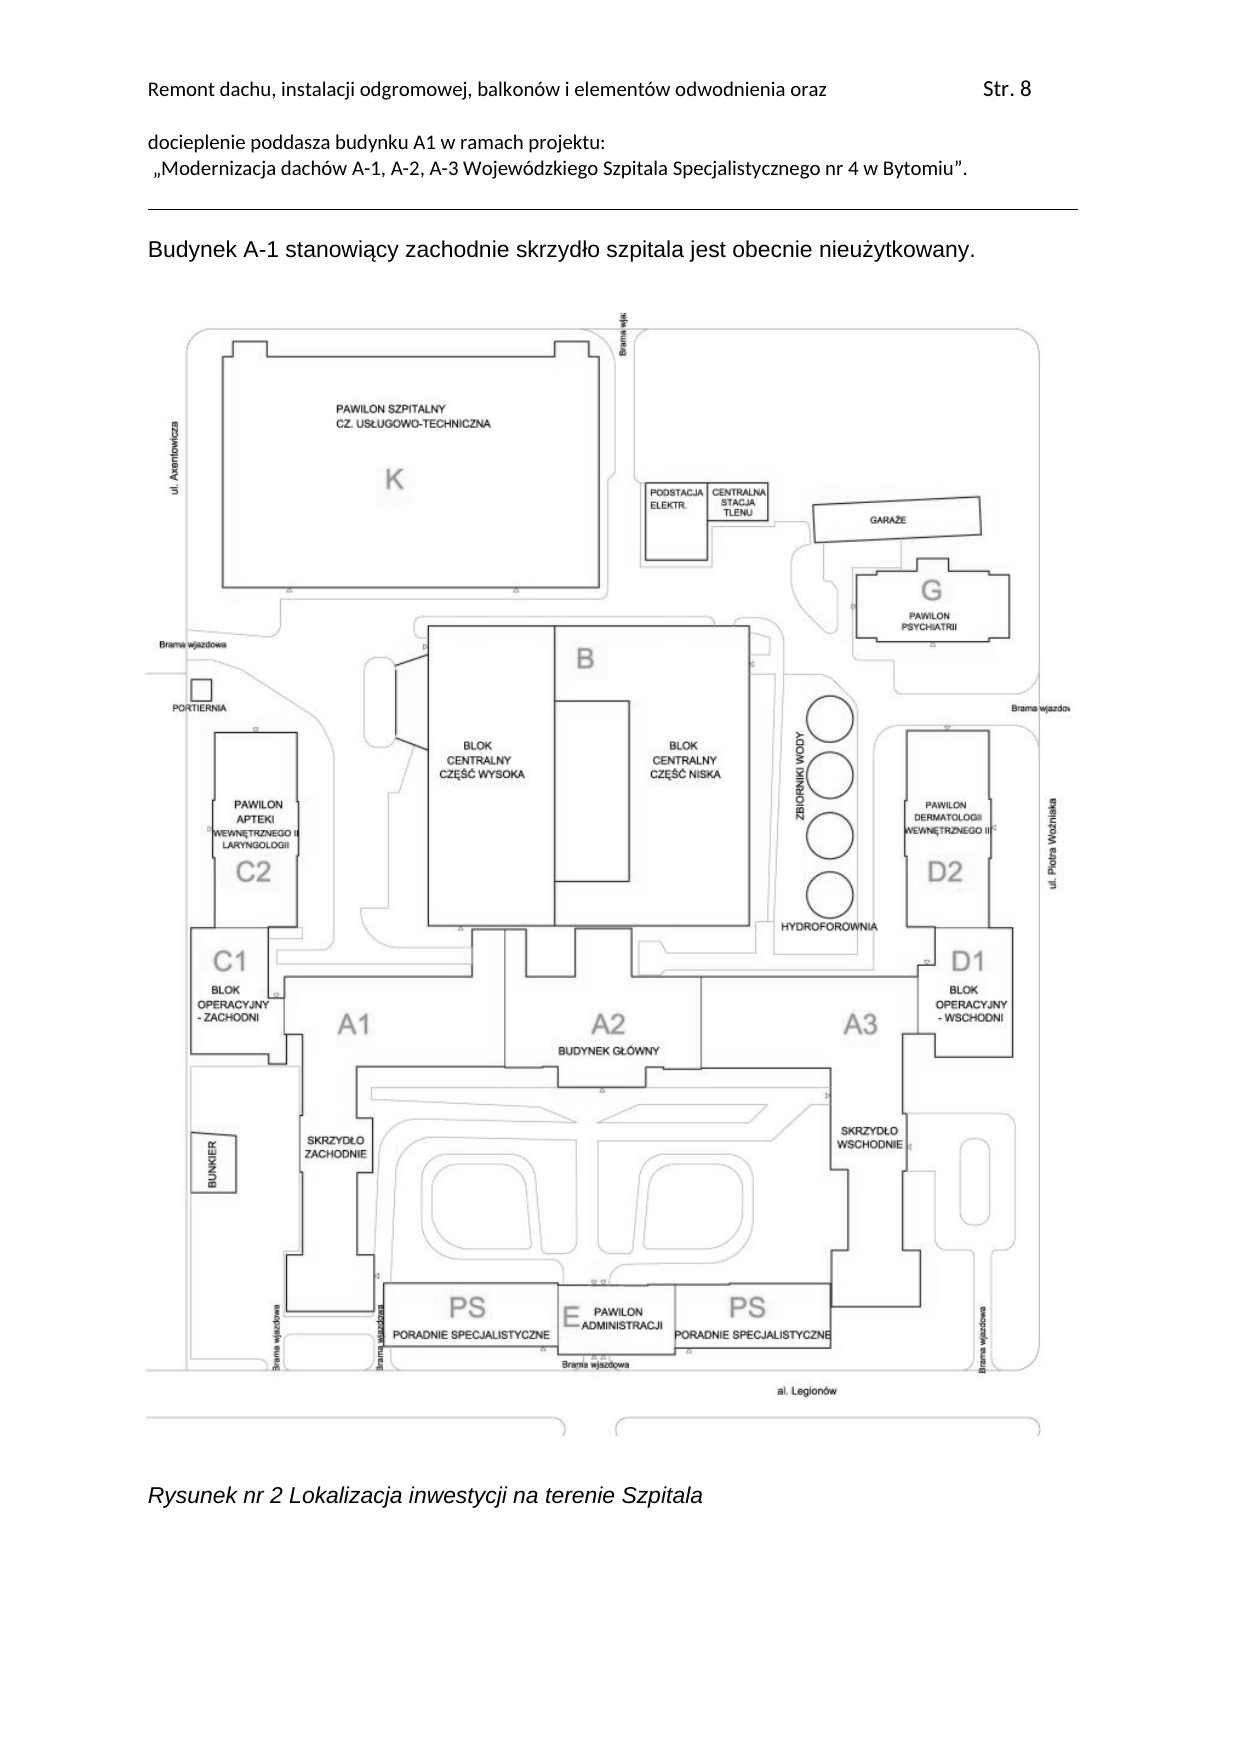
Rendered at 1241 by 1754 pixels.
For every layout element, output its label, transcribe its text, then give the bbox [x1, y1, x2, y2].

text Budynek A-1 stanowiący zachodnie skrzydło szpitala jest obecnie nieużytkowany. [148, 236, 1078, 263]
text Rysunek nr 2 Lokalizacja inwestycji na terenie Szpitala [148, 297, 1078, 1509]
